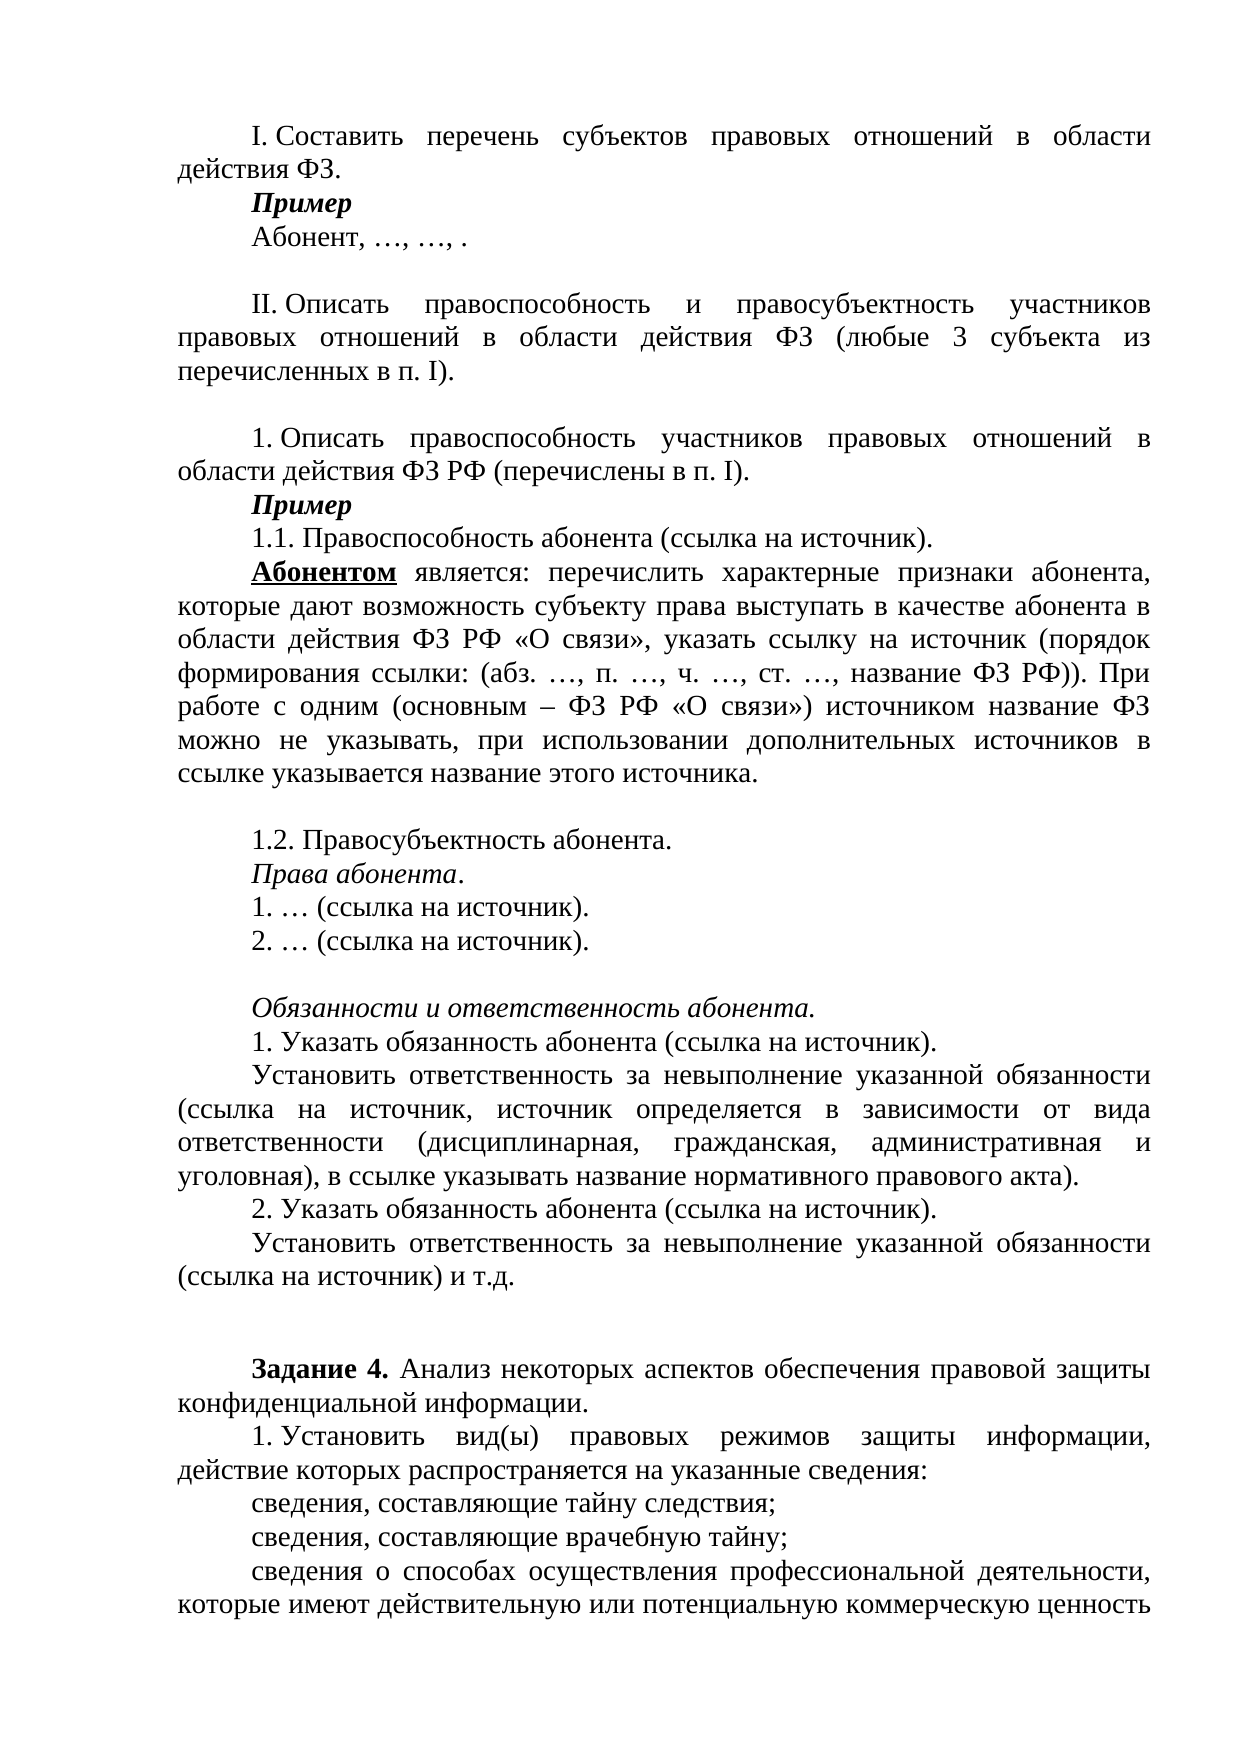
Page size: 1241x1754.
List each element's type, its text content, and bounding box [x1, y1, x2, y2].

text 1.2. Правосубъектность абонента. [177, 822, 1152, 856]
subtitle Пример [177, 487, 1152, 521]
list 1. Установить вид(ы) правовых режимов защиты информации, действие которых распространяется на указанные сведения: [177, 1418, 1152, 1486]
list сведения, составляющие тайну следствия; [177, 1486, 1152, 1519]
text 1. Описать правоспособность участников правовых отношений в области действия ФЗ РФ (перечислены в п. I). [177, 420, 1152, 487]
text Обязанности и ответственность абонента. [177, 990, 1152, 1024]
text 1.1. Правоспособность абонента (ссылка на источник). [177, 521, 1152, 554]
text II. Описать правоспособность и правосубъектность участников правовых отношений в области действия ФЗ (любые 3 субъекта из перечисленных в п. I). [177, 286, 1152, 386]
subtitle Пример [177, 185, 1152, 219]
text Абонент, …, …, . [177, 219, 1152, 252]
list Установить ответственность за невыполнение указанной обязанности (ссылка на источник, источник определяется в зависимости от вида ответственности (дисциплинарная, гражданская, административная и уголовная), в ссылке указывать название нормативного правового акта). [177, 1057, 1152, 1191]
text Абонентом является: перечислить характерные признаки абонента, которые дают возможность субъекту права выступать в качестве абонента в области действия ФЗ РФ «О связи», указать ссылку на источник (порядок формирования ссылки: (абз. …, п. …, ч. …, ст. …, название ФЗ РФ)). При работе с одним (основным – ФЗ РФ «О связи») источником название ФЗ можно не указывать, при использовании дополнительных источников в ссылке указывается название этого источника. [177, 554, 1152, 789]
text 2. Указать обязанность абонента (ссылка на источник). [177, 1191, 1152, 1225]
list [177, 1553, 1152, 1620]
list Задание 4. Анализ некоторых аспектов обеспечения правовой защиты конфиденциальной информации. [177, 1351, 1152, 1418]
text 1. Указать обязанность абонента (ссылка на источник). [177, 1024, 1152, 1057]
subtitle I. Составить перечень субъектов правовых отношений в области действия ФЗ. [177, 118, 1152, 185]
text 1. … (ссылка на источник). [177, 889, 1152, 923]
text 2. … (ссылка на источник). [177, 923, 1152, 957]
list сведения, составляющие врачебную тайну; [177, 1519, 1152, 1553]
text Права абонента. [177, 856, 1152, 889]
list Установить ответственность за невыполнение указанной обязанности (ссылка на источник) и т.д. [177, 1225, 1152, 1292]
